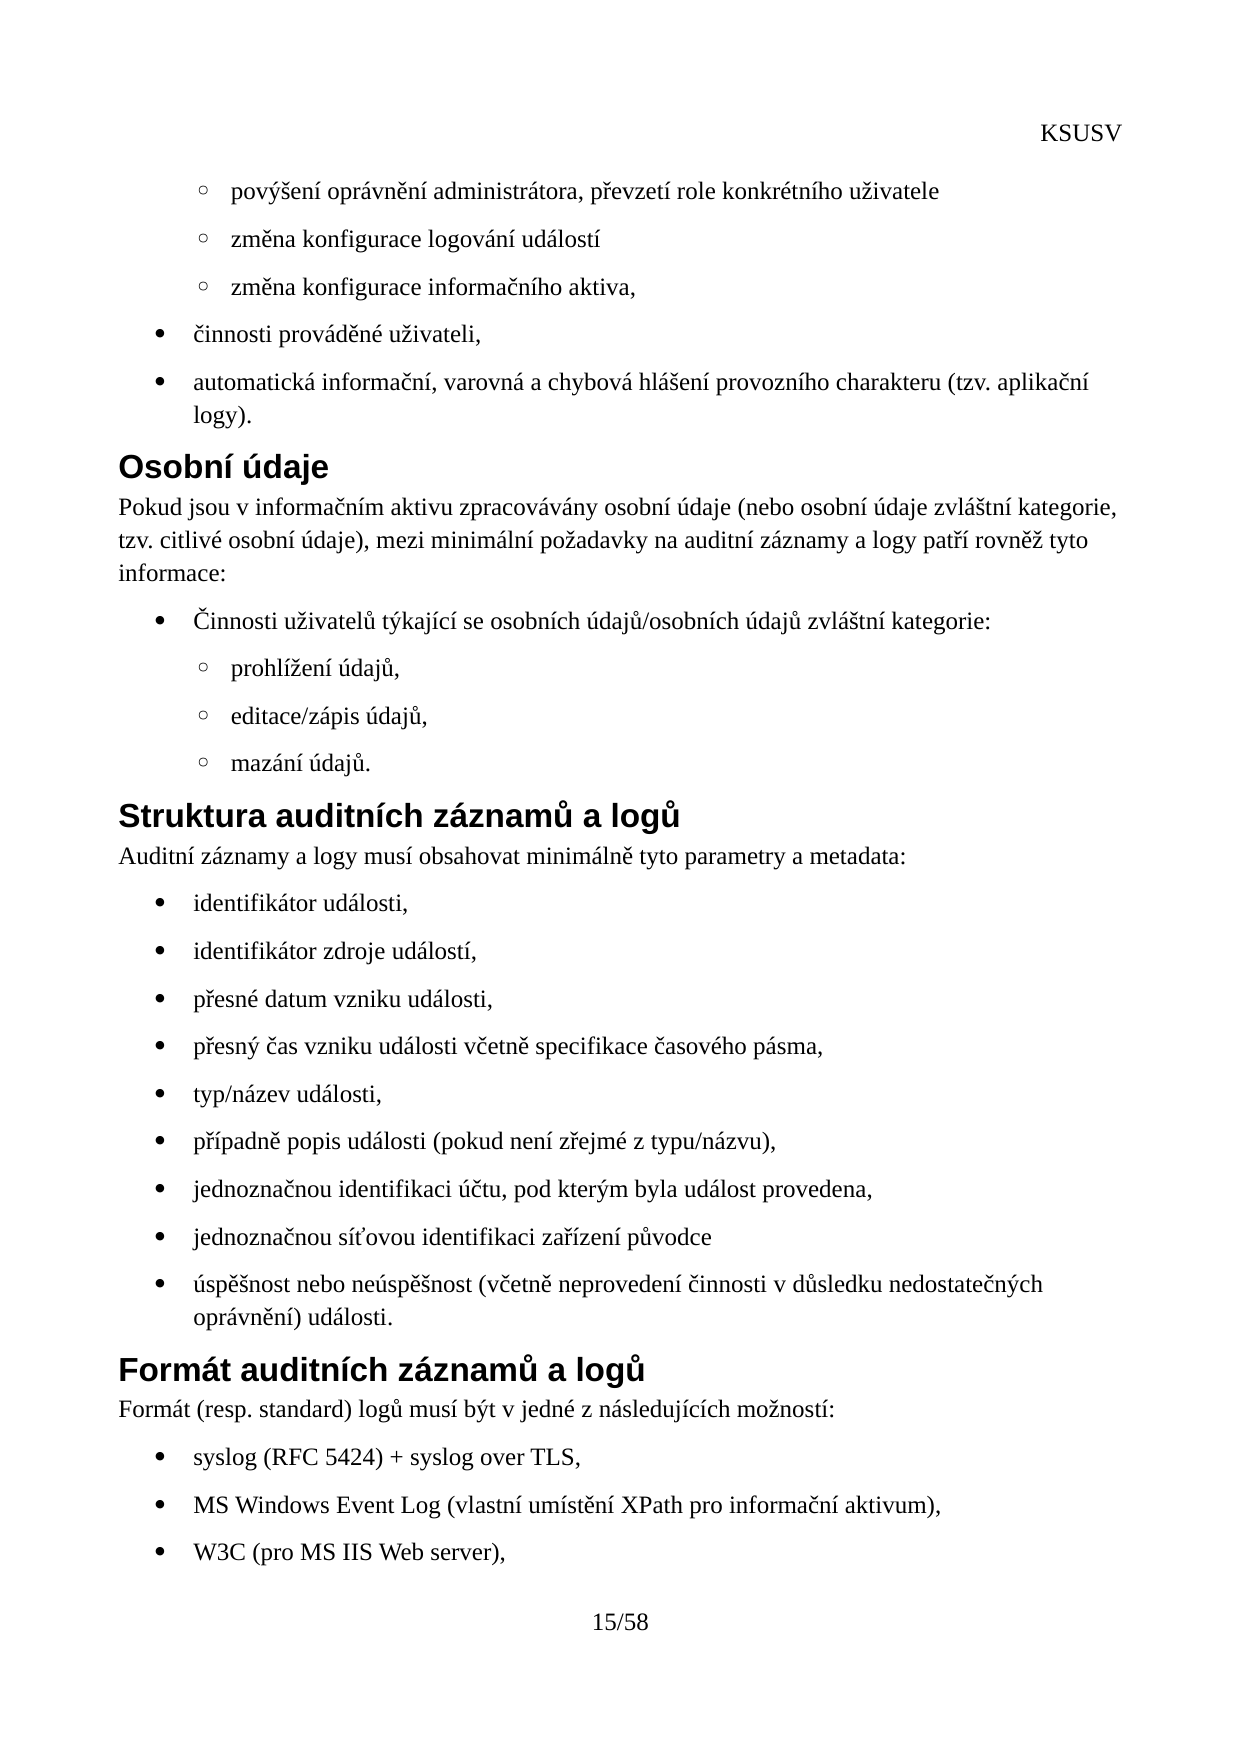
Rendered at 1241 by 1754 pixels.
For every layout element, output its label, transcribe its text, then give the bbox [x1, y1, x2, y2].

list jednoznačnou síťovou identifikaci zařízení původce [156, 1222, 1122, 1250]
subtitle Formát auditních záznamů a logů [118, 1350, 1122, 1388]
list úspěšnost nebo neúspěšnost (včetně neprovedení činnosti v důsledku nedostatečných oprávnění) události. [156, 1269, 1122, 1331]
list automatická informační, varovná a chybová hlášení provozního charakteru (tzv. aplikační logy). [156, 367, 1122, 428]
list změna konfigurace logování událostí [193, 224, 1122, 253]
list MS Windows Event Log (vlastní umístění XPath pro informační aktivum), [156, 1490, 1122, 1518]
list změna konfigurace informačního aktiva, [193, 272, 1122, 300]
list činnosti prováděné uživateli, [156, 319, 1122, 348]
list editace/zápis údajů, [193, 701, 1122, 730]
list typ/název události, [156, 1079, 1122, 1108]
list identifikátor zdroje událostí, [156, 936, 1122, 965]
text Auditní záznamy a logy musí obsahovat minimálně tyto parametry a metadata: [118, 841, 1122, 869]
list syslog (RFC 5424) + syslog over TLS, [156, 1442, 1122, 1471]
list Činnosti uživatelů týkající se osobních údajů/osobních údajů zvláštní kategorie: [156, 606, 1122, 634]
list prohlížení údajů, [193, 653, 1122, 682]
subtitle Osobní údaje [118, 447, 1122, 486]
list W3C (pro MS IIS Web server), [156, 1537, 1122, 1566]
list případně popis události (pokud není zřejmé z typu/názvu), [156, 1126, 1122, 1155]
list přesný čas vzniku události včetně specifikace časového pásma, [156, 1031, 1122, 1060]
list jednoznačnou identifikaci účtu, pod kterým byla událost provedena, [156, 1174, 1122, 1203]
list povýšení oprávnění administrátora, převzetí role konkrétního uživatele [193, 176, 1122, 205]
list přesné datum vzniku události, [156, 984, 1122, 1012]
text Formát (resp. standard) logů musí být v jedné z následujících možností: [118, 1394, 1122, 1423]
list mazání údajů. [193, 748, 1122, 777]
text Pokud jsou v informačním aktivu zpracovávány osobní údaje (nebo osobní údaje zvláštní kategorie, tzv. citlivé osobní údaje), mezi minimální požadavky na auditní záznamy a logy patří rovněž tyto informace: [118, 492, 1122, 587]
list identifikátor události, [156, 888, 1122, 917]
subtitle Struktura auditních záznamů a logů [118, 796, 1122, 834]
